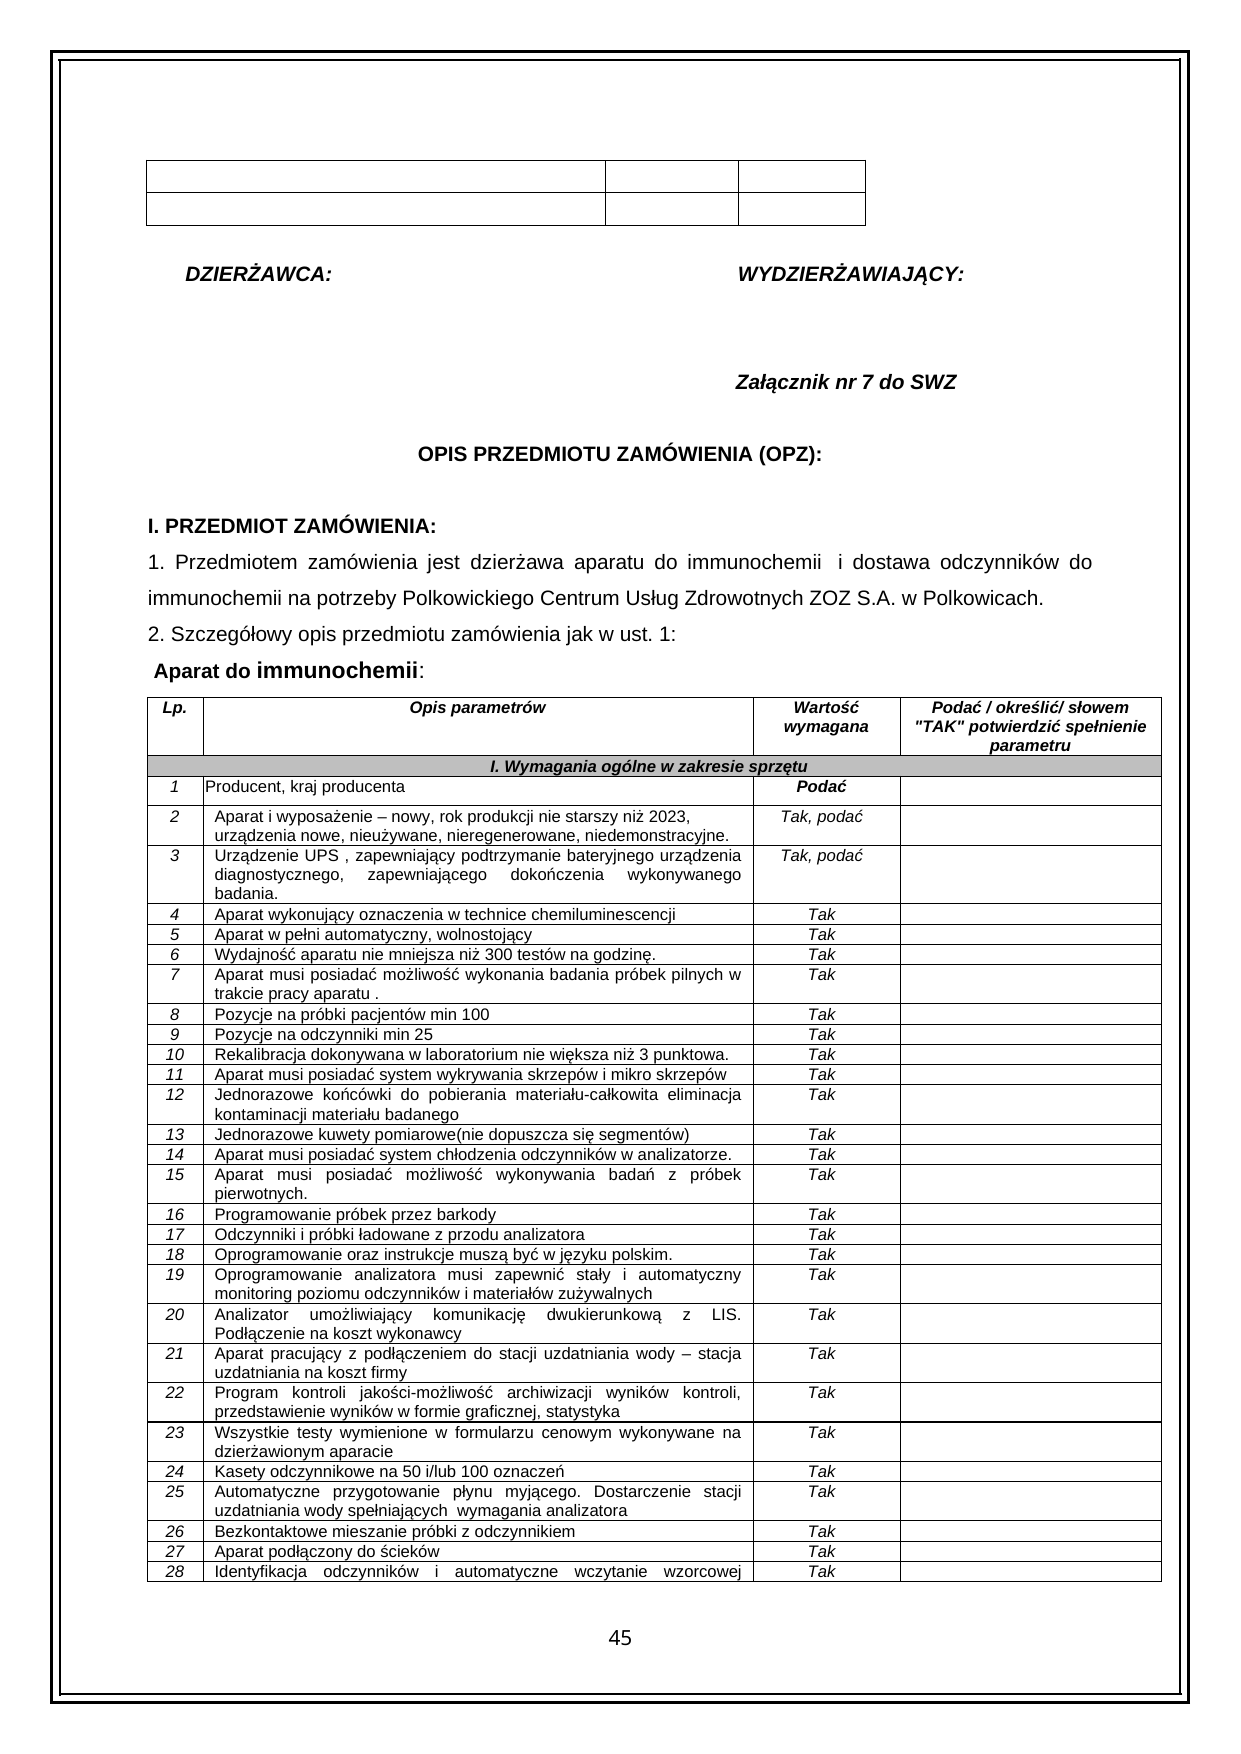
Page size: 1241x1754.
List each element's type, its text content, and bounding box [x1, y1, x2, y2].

table_cell 5 [148, 925, 203, 944]
table_cell [901, 1125, 1161, 1144]
table_cell 17 [148, 1225, 203, 1244]
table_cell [204, 1562, 753, 1581]
table_cell Pozycje na próbki pacjentów min 100 [204, 1004, 753, 1023]
table_cell 24 [148, 1462, 203, 1481]
table_cell Podać [754, 777, 900, 805]
text OPIS PRZEDMIOTU ZAMÓWIENIA (OPZ): [148, 442, 1092, 466]
table_cell [901, 1383, 1161, 1421]
table_cell 2 [148, 806, 203, 845]
table_cell Tak [754, 1025, 900, 1044]
table_cell [901, 1462, 1161, 1481]
table_cell Tak, podać [754, 846, 900, 903]
table_cell [901, 945, 1161, 964]
table_cell Aparat w pełni automatyczny, wolnostojący [204, 925, 753, 944]
table_cell [901, 1482, 1161, 1520]
table_cell Aparat pracujący z podłączeniem do stacji uzdatniania wody – stacja uzdatniania na koszt firmy [204, 1344, 753, 1382]
table_cell [901, 1521, 1161, 1541]
text Załącznik nr 7 do SWZ [729, 370, 1092, 394]
text I. PRZEDMIOT ZAMÓWIENIA: [148, 514, 1092, 538]
table_cell Tak [754, 1125, 900, 1144]
table_cell Tak [754, 1482, 900, 1520]
table_cell [901, 1304, 1161, 1343]
table_cell Aparat wykonujący oznaczenia w technice chemiluminescencji [204, 904, 753, 923]
table_cell [901, 1562, 1161, 1581]
table_cell 4 [148, 904, 203, 923]
table_cell 10 [148, 1045, 203, 1064]
table_cell Oprogramowanie oraz instrukcje muszą być w języku polskim. [204, 1245, 753, 1264]
table_cell Tak [754, 1304, 900, 1343]
table_cell 18 [148, 1245, 203, 1264]
table_cell Tak [754, 965, 900, 1003]
table_cell 1 [148, 777, 203, 805]
table_cell [901, 1025, 1161, 1044]
table_cell 23 [148, 1423, 203, 1461]
table_cell 27 [148, 1542, 203, 1561]
table_cell [901, 1204, 1161, 1223]
table_cell Aparat musi posiadać system wykrywania skrzepów i mikro skrzepów [204, 1065, 753, 1084]
table_cell Jednorazowe końcówki do pobierania materiału-całkowita eliminacja kontaminacji materiału badanego [204, 1085, 753, 1123]
table_cell Tak [754, 1004, 900, 1023]
table_cell Program kontroli jakości-możliwość archiwizacji wyników kontroli, przedstawienie wyników w formie graficznej, statystyka [204, 1383, 753, 1421]
table_cell [901, 1423, 1161, 1461]
table_cell Tak [754, 1542, 900, 1561]
table_cell [739, 193, 865, 225]
table_cell [901, 1225, 1161, 1244]
table_cell Jednorazowe kuwety pomiarowe(nie dopuszcza się segmentów) [204, 1125, 753, 1144]
table_cell Aparat musi posiadać możliwość wykonania badania próbek pilnych w trakcie pracy aparatu . [204, 965, 753, 1003]
table_cell 25 [148, 1482, 203, 1520]
text 2. Szczegółowy opis przedmiotu zamówienia jak w ust. 1: [148, 621, 1092, 645]
table_cell Tak [754, 1462, 900, 1481]
table_cell [901, 1065, 1161, 1084]
table_cell [147, 193, 605, 225]
table_cell Tak [754, 1265, 900, 1303]
table_header Opis parametrów [204, 698, 753, 755]
table_header Podać / określić/ słowem "TAK" potwierdzić spełnienie parametru [901, 698, 1161, 755]
table_cell 19 [148, 1265, 203, 1303]
table_cell [901, 925, 1161, 944]
table_cell Tak [754, 1204, 900, 1223]
table_cell Aparat musi posiadać możliwość wykonywania badań z próbek pierwotnych. [204, 1165, 753, 1203]
table_cell [901, 1004, 1161, 1023]
table_cell [901, 846, 1161, 903]
table_cell [901, 1542, 1161, 1561]
text 1. Przedmiotem zamówienia jest dzierżawa aparatu do immunochemii i dostawa odczynników do immunochemii na potrzeby Polkowickiego Centrum Usług Zdrowotnych ZOZ S.A. w Polkowicach. [148, 549, 1092, 609]
table_cell 11 [148, 1065, 203, 1084]
table_cell Urządzenie UPS , zapewniający podtrzymanie bateryjnego urządzenia diagnostycznego, zapewniającego dokończenia wykonywanego badania. [204, 846, 753, 903]
table_cell Tak, podać [754, 806, 900, 845]
table_cell Wydajność aparatu nie mniejsza niż 300 testów na godzinę. [204, 945, 753, 964]
table_cell Wszystkie testy wymienione w formularzu cenowym wykonywane na dzierżawionym aparacie [204, 1423, 753, 1461]
table_cell I. Wymagania ogólne w zakresie sprzętu [148, 756, 1161, 776]
table_header Lp. [148, 698, 203, 755]
table_cell 6 [148, 945, 203, 964]
table_cell Aparat i wyposażenie – nowy, rok produkcji nie starszy niż 2023, urządzenia nowe, nieużywane, nieregenerowane, niedemonstracyjne. [204, 806, 753, 845]
table_cell [901, 1344, 1161, 1382]
table_cell 12 [148, 1085, 203, 1123]
table_cell Tak [754, 1225, 900, 1244]
table_cell 3 [148, 846, 203, 903]
table_cell Automatyczne przygotowanie płynu myjącego. Dostarczenie stacji uzdatniania wody spełniających wymagania analizatora [204, 1482, 753, 1520]
table_cell Tak [754, 904, 900, 923]
table_cell 22 [148, 1383, 203, 1421]
table_cell Tak [754, 1245, 900, 1264]
table_cell Tak [754, 1383, 900, 1421]
table_cell 14 [148, 1145, 203, 1164]
table_cell Bezkontaktowe mieszanie próbki z odczynnikiem [204, 1521, 753, 1541]
table_cell Odczynniki i próbki ładowane z przodu analizatora [204, 1225, 753, 1244]
table_header Wartość wymagana [754, 698, 900, 755]
table_cell 26 [148, 1521, 203, 1541]
table_cell [901, 904, 1161, 923]
table_cell Aparat podłączony do ścieków [204, 1542, 753, 1561]
table_cell Analizator umożliwiający komunikację dwukierunkową z LIS. Podłączenie na koszt wykonawcy [204, 1304, 753, 1343]
table_cell [901, 965, 1161, 1003]
table_cell Tak [754, 1085, 900, 1123]
table_cell [147, 161, 605, 192]
table_cell Tak [754, 1145, 900, 1164]
table_cell 9 [148, 1025, 203, 1044]
table_cell Oprogramowanie analizatora musi zapewnić stały i automatyczny monitoring poziomu odczynników i materiałów zużywalnych [204, 1265, 753, 1303]
table_cell [901, 1085, 1161, 1123]
table_cell Tak [754, 1065, 900, 1084]
table_cell Producent, kraj producenta [204, 777, 753, 805]
table_cell [901, 1145, 1161, 1164]
table_cell 28 [148, 1562, 203, 1581]
table_cell Aparat musi posiadać system chłodzenia odczynników w analizatorze. [204, 1145, 753, 1164]
text Aparat do immunochemii: [148, 657, 1092, 684]
table_cell 16 [148, 1204, 203, 1223]
table_cell Tak [754, 1344, 900, 1382]
table_cell [606, 193, 738, 225]
table_cell Tak [754, 1165, 900, 1203]
table_cell Programowanie próbek przez barkody [204, 1204, 753, 1223]
table_cell 7 [148, 965, 203, 1003]
table_cell Tak [754, 1423, 900, 1461]
table_cell [901, 806, 1161, 845]
table_cell 8 [148, 1004, 203, 1023]
table_cell [901, 1045, 1161, 1064]
table_cell 20 [148, 1304, 203, 1343]
table_cell Rekalibracja dokonywana w laboratorium nie większa niż 3 punktowa. [204, 1045, 753, 1064]
table_cell [901, 1165, 1161, 1203]
table_cell Tak [754, 1045, 900, 1064]
table_cell Tak [754, 945, 900, 964]
table_cell Tak [754, 1521, 900, 1541]
table_cell [901, 777, 1161, 805]
table_cell 13 [148, 1125, 203, 1144]
table_cell 21 [148, 1344, 203, 1382]
table_cell [606, 161, 738, 192]
table_cell [739, 161, 865, 192]
table_cell 15 [148, 1165, 203, 1203]
table_cell Tak [754, 1562, 900, 1581]
table_cell [901, 1245, 1161, 1264]
text DZIERŻAWCA: WYDZIERŻAWIAJĄCY: [185, 262, 1092, 286]
table_cell [901, 1265, 1161, 1303]
table_cell Tak [754, 925, 900, 944]
table_cell Pozycje na odczynniki min 25 [204, 1025, 753, 1044]
table_cell Kasety odczynnikowe na 50 i/lub 100 oznaczeń [204, 1462, 753, 1481]
